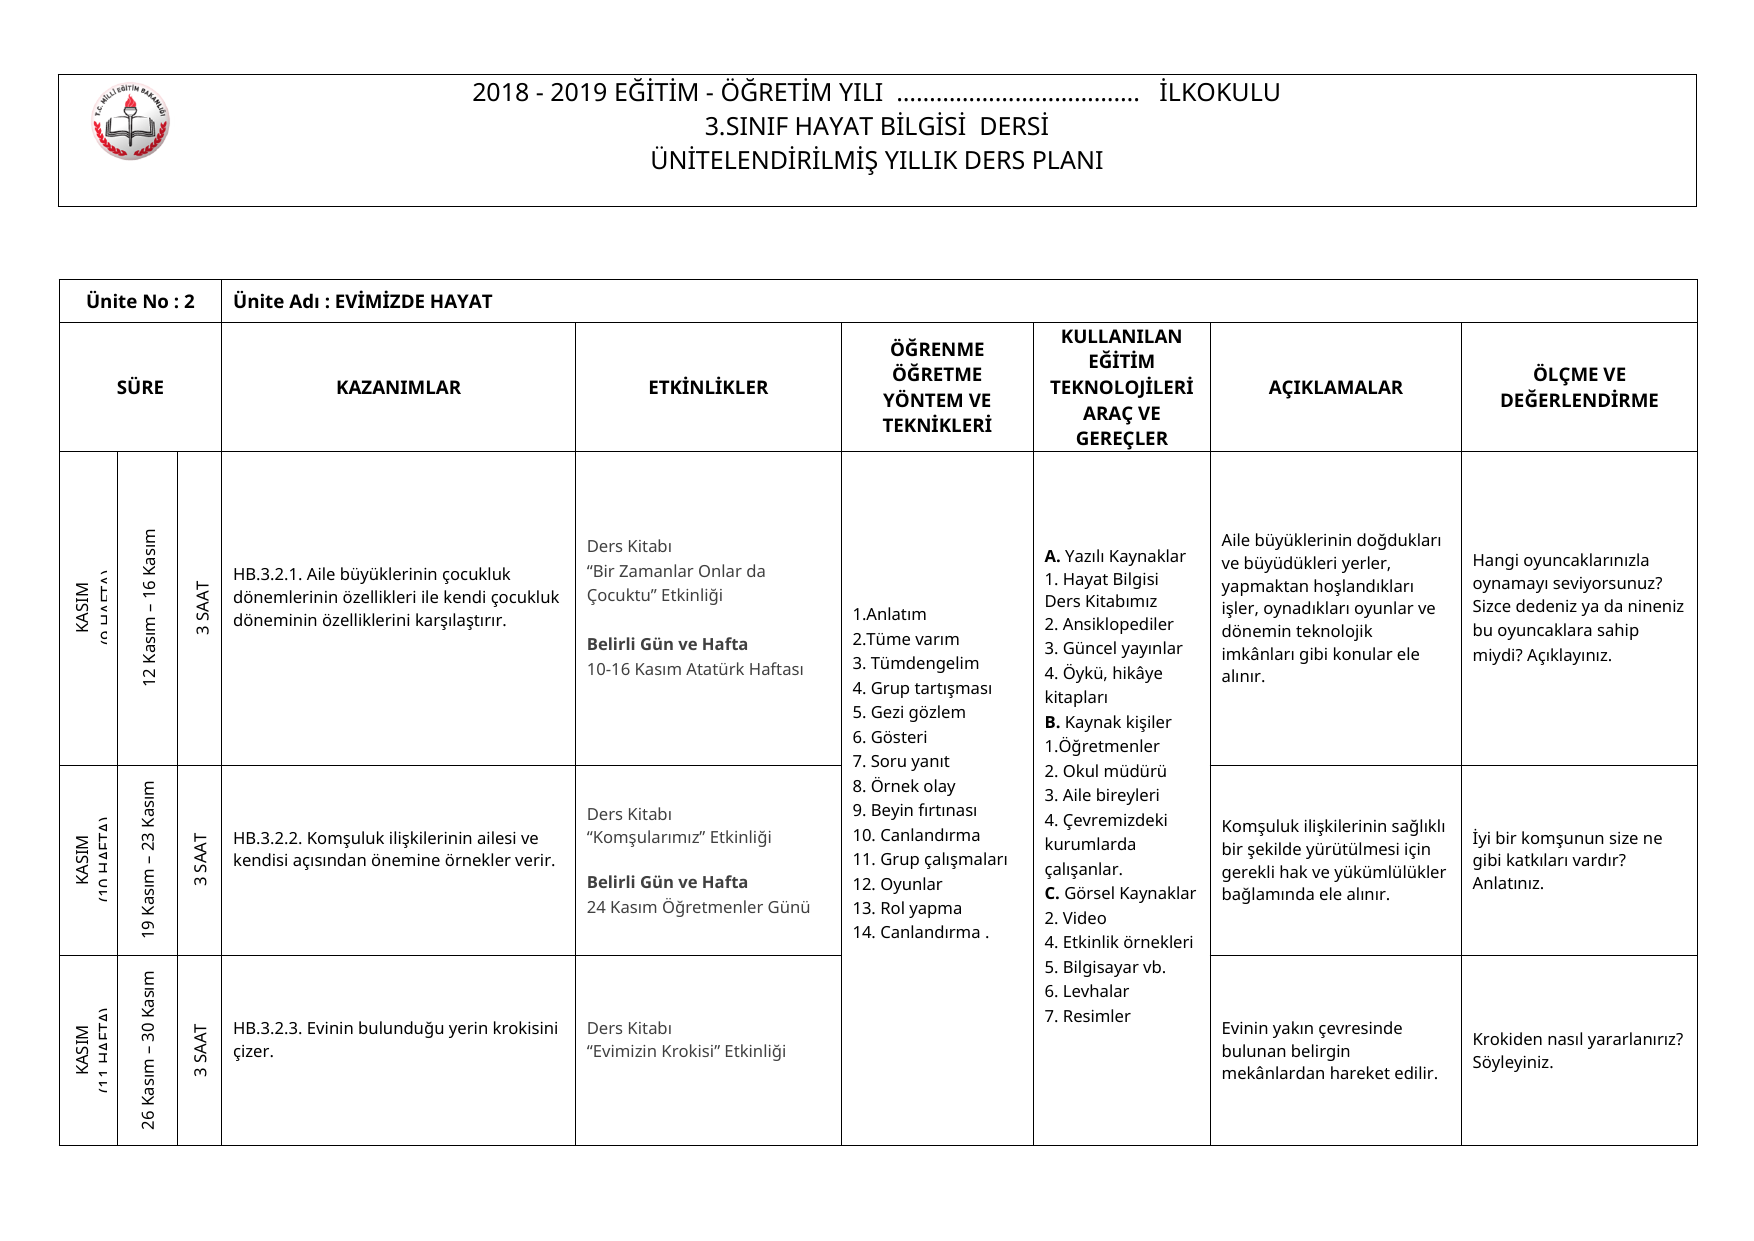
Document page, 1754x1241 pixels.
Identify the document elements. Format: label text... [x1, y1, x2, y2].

table_cell KASIM (10.HAFTA) [60, 766, 117, 955]
table_cell 3 SAAT [178, 956, 221, 1145]
table_cell AÇIKLAMALAR [1211, 323, 1461, 451]
table_cell 1.Anlatım 2.Tüme varım 3. Tümdengelim 4. Grup tartışması 5. Gezi gözlem 6. Gösteri 7. Soru yanıt 8. Örnek olay 9. Beyin fırtınası 10. Canlandırma 11. Grup çalışmaları 12. Oyunlar 13. Rol yapma 14. Canlandırma . [842, 452, 1033, 1145]
table_cell 3 SAAT [178, 766, 221, 955]
table_cell Komşuluk ilişkilerinin sağlıklı bir şekilde yürütülmesi için gerekli hak ve yükümlülükler bağlamında ele alınır. [1211, 766, 1461, 955]
table_cell ÖLÇME VE DEĞERLENDİRME [1462, 323, 1697, 451]
table_cell İyi bir komşunun size ne gibi katkıları vardır? Anlatınız. [1462, 766, 1697, 955]
table_cell KASIM (9.HAFTA) [60, 452, 117, 765]
table_cell HB.3.2.2. Komşuluk ilişkilerinin ailesi ve kendisi açısından önemine örnekler verir. [222, 766, 575, 955]
table_cell HB.3.2.3. Evinin bulunduğu yerin krokisini çizer. [222, 956, 575, 1145]
table_cell KASIM (11.HAFTA) [60, 956, 117, 1145]
table_cell A. Yazılı Kaynaklar 1. Hayat Bilgisi Ders Kitabımız 2. Ansiklopediler 3. Güncel yayınlar 4. Öykü, hikâye kitapları B. Kaynak kişiler 1.Öğretmenler 2. Okul müdürü 3. Aile bireyleri 4. Çevremizdeki kurumlarda çalışanlar. C. Görsel Kaynaklar 2. Video 4. Etkinlik örnekleri 5. Bilgisayar vb. 6. Levhalar 7. Resimler [1034, 452, 1210, 1145]
table_cell KAZANIMLAR [222, 323, 575, 451]
table_cell SÜRE [60, 323, 221, 451]
table_cell Ders Kitabı “Bir Zamanlar Onlar da Çocuktu” Etkinliği Belirli Gün ve Hafta 10-16 Kasım Atatürk Haftası [576, 452, 841, 765]
table_cell Evinin yakın çevresinde bulunan belirgin mekânlardan hareket edilir. [1211, 956, 1461, 1145]
table_cell Aile büyüklerinin doğdukları ve büyüdükleri yerler, yapmaktan hoşlandıkları işler, oynadıkları oyunlar ve dönemin teknolojik imkânları gibi konular ele alınır. [1211, 452, 1461, 765]
table_cell 19 Kasım – 23 Kasım [118, 766, 177, 955]
table_cell ÖĞRENME ÖĞRETME YÖNTEM VE TEKNİKLERİ [842, 323, 1033, 451]
table_cell 26 Kasım – 30 Kasım [118, 956, 177, 1145]
picture [85, 77, 175, 167]
table_cell Hangi oyuncaklarınızla oynamayı seviyorsunuz? Sizce dedeniz ya da nineniz bu oyuncaklara sahip miydi? Açıklayınız. [1462, 452, 1697, 765]
table_cell 3 SAAT [178, 452, 221, 765]
table_cell ETKİNLİKLER [576, 323, 841, 451]
table_cell Ders Kitabı “Evimizin Krokisi” Etkinliği [576, 956, 841, 1145]
table_cell Krokiden nasıl yararlanırız? Söyleyiniz. [1462, 956, 1697, 1145]
table_header Ünite Adı : EVİMİZDE HAYAT [222, 280, 1697, 322]
table_header Ünite No : 2 [60, 280, 221, 322]
table_cell HB.3.2.1. Aile büyüklerinin çocukluk dönemlerinin özellikleri ile kendi çocukluk döneminin özelliklerini karşılaştırır. [222, 452, 575, 765]
table_cell Ders Kitabı “Komşularımız” Etkinliği Belirli Gün ve Hafta 24 Kasım Öğretmenler Günü [576, 766, 841, 955]
table_cell 12 Kasım – 16 Kasım [118, 452, 177, 765]
table_cell KULLANILAN EĞİTİM TEKNOLOJİLERİ ARAÇ VE GEREÇLER [1034, 323, 1210, 451]
